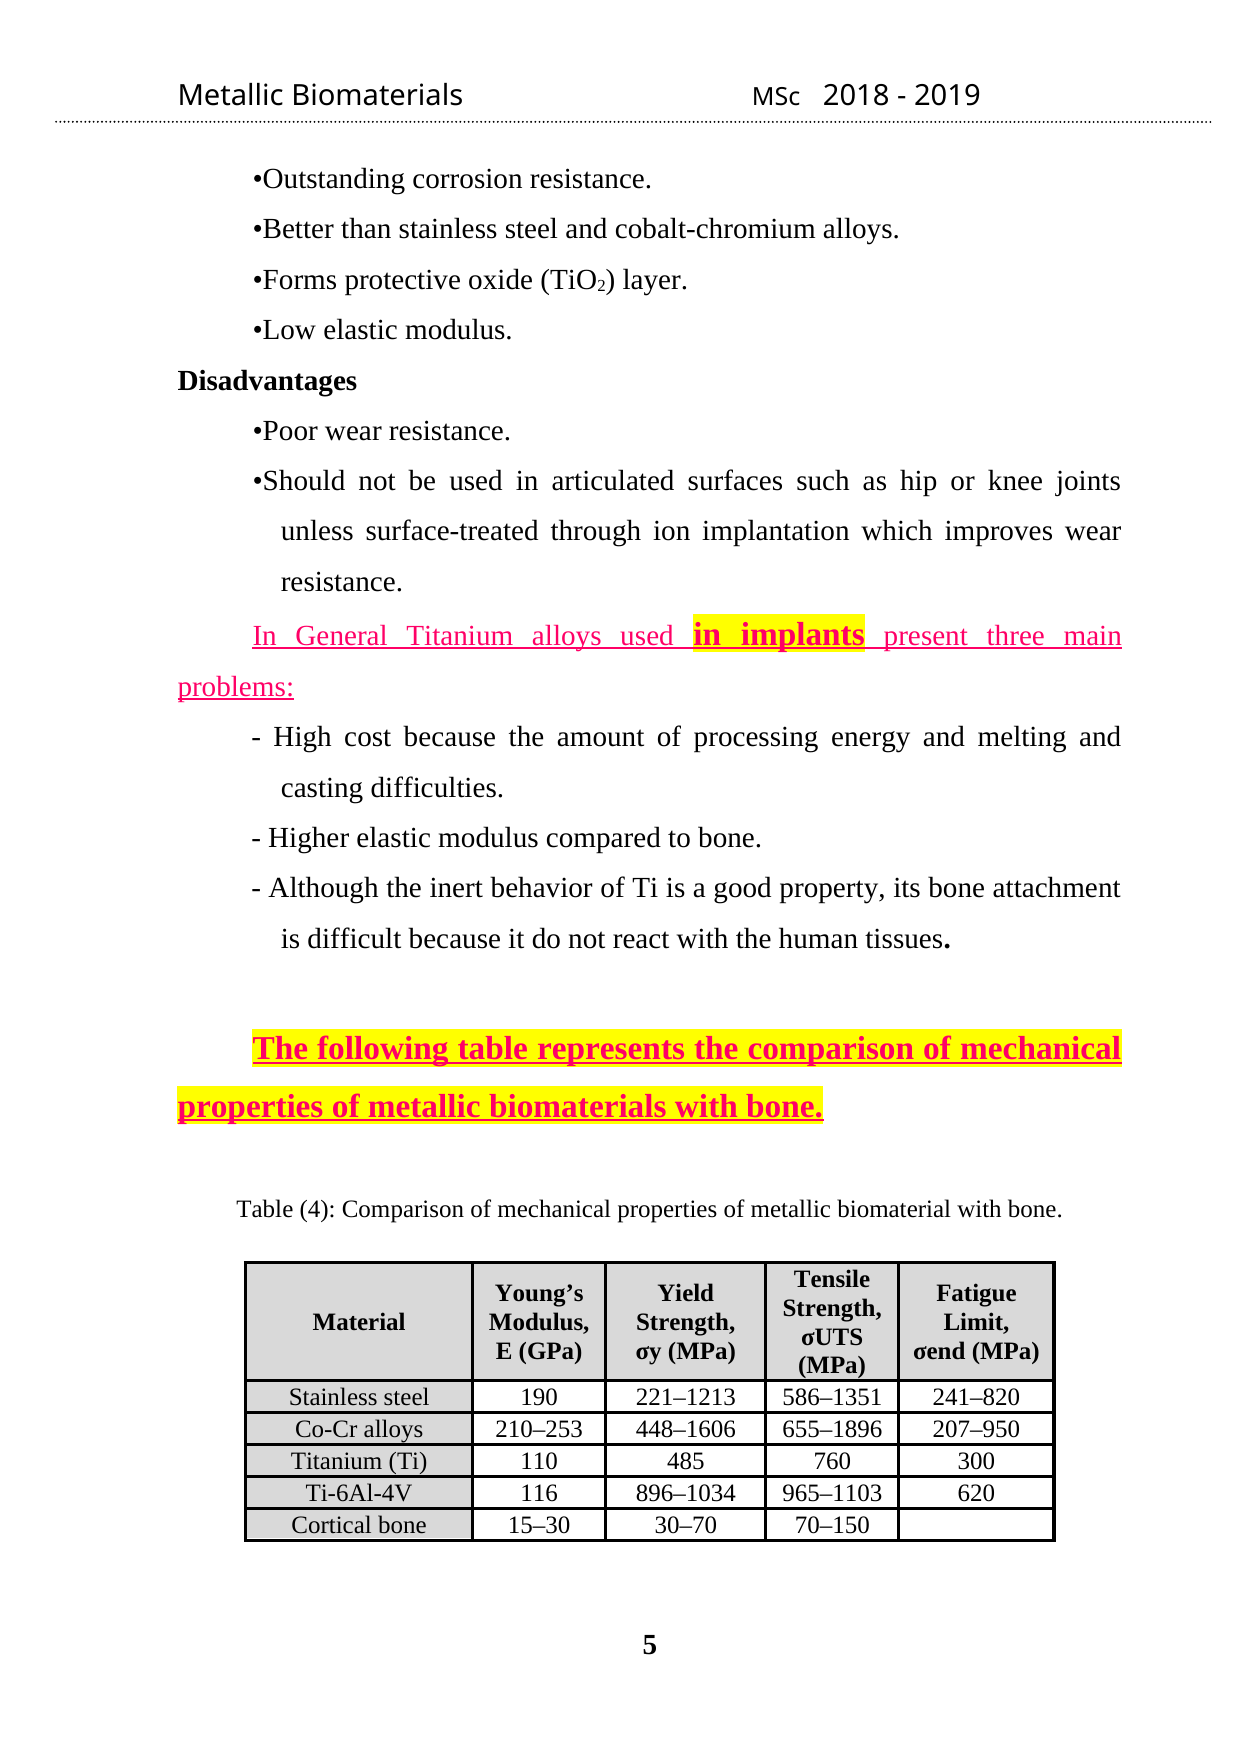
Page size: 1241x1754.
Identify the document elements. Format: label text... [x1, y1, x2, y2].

table_cell 448–1606 [607, 1414, 764, 1443]
table_header Young’s Modulus, E (GPa) [474, 1264, 604, 1379]
table_cell 207–950 [900, 1414, 1052, 1443]
table_header Tensile Strength, σUTS (MPa) [767, 1264, 897, 1379]
table_cell 300 [900, 1446, 1052, 1475]
text In General Titanium alloys used in implants present three main problems: [177, 614, 1122, 703]
text •Outstanding corrosion resistance. [177, 161, 1122, 195]
table_cell Stainless steel [247, 1382, 471, 1411]
table_cell 655–1896 [767, 1414, 897, 1443]
text •Low elastic modulus. [177, 312, 1122, 346]
table_cell 116 [474, 1478, 604, 1507]
table_header Yield Strength, σy (MPa) [607, 1264, 764, 1379]
table_cell 70–150 [767, 1510, 897, 1538]
table_cell 620 [900, 1478, 1052, 1507]
table_cell Cortical bone [247, 1510, 471, 1538]
table_cell Titanium (Ti) [247, 1446, 471, 1475]
table_cell 760 [767, 1446, 897, 1475]
table_cell [900, 1510, 1052, 1538]
table_cell Co-Cr alloys [247, 1414, 471, 1443]
table_cell Ti-6Al-4V [247, 1478, 471, 1507]
table_cell 210–253 [474, 1414, 604, 1443]
table_cell 30–70 [607, 1510, 764, 1538]
table_cell 586–1351 [767, 1382, 897, 1411]
text •Poor wear resistance. [177, 413, 1122, 446]
table_cell 15–30 [474, 1510, 604, 1538]
table_cell 241–820 [900, 1382, 1052, 1411]
table_cell 485 [607, 1446, 764, 1475]
table_cell 896–1034 [607, 1478, 764, 1507]
text Disadvantages [177, 363, 1122, 396]
text - Higher elastic modulus compared to bone. [251, 820, 1122, 854]
text •Better than stainless steel and cobalt-chromium alloys. [177, 212, 1122, 245]
text •Should not be used in articulated surfaces such as hip or knee joints unless surface-treated through ion implantation which improves wear resistance. [252, 463, 1122, 597]
table_cell 221–1213 [607, 1382, 764, 1411]
text Table (4): Comparison of mechanical properties of metallic biomaterial with bone. [177, 1194, 1122, 1223]
table_cell 110 [474, 1446, 604, 1475]
table_cell 190 [474, 1382, 604, 1411]
text - High cost because the amount of processing energy and melting and casting difficulties. [251, 719, 1122, 803]
table_cell 965–1103 [767, 1478, 897, 1507]
text - Although the inert behavior of Ti is a good property, its bone attachment is difficult because it do not react with the human tissues. [251, 871, 1122, 954]
table_header Fatigue Limit, σend (MPa) [900, 1264, 1052, 1379]
table_header Material [247, 1264, 471, 1379]
text •Forms protective oxide (TiO2) layer. [177, 262, 1122, 296]
text The following table represents the comparison of mechanical properties of metallic biomaterials with bone. [177, 1029, 1122, 1124]
